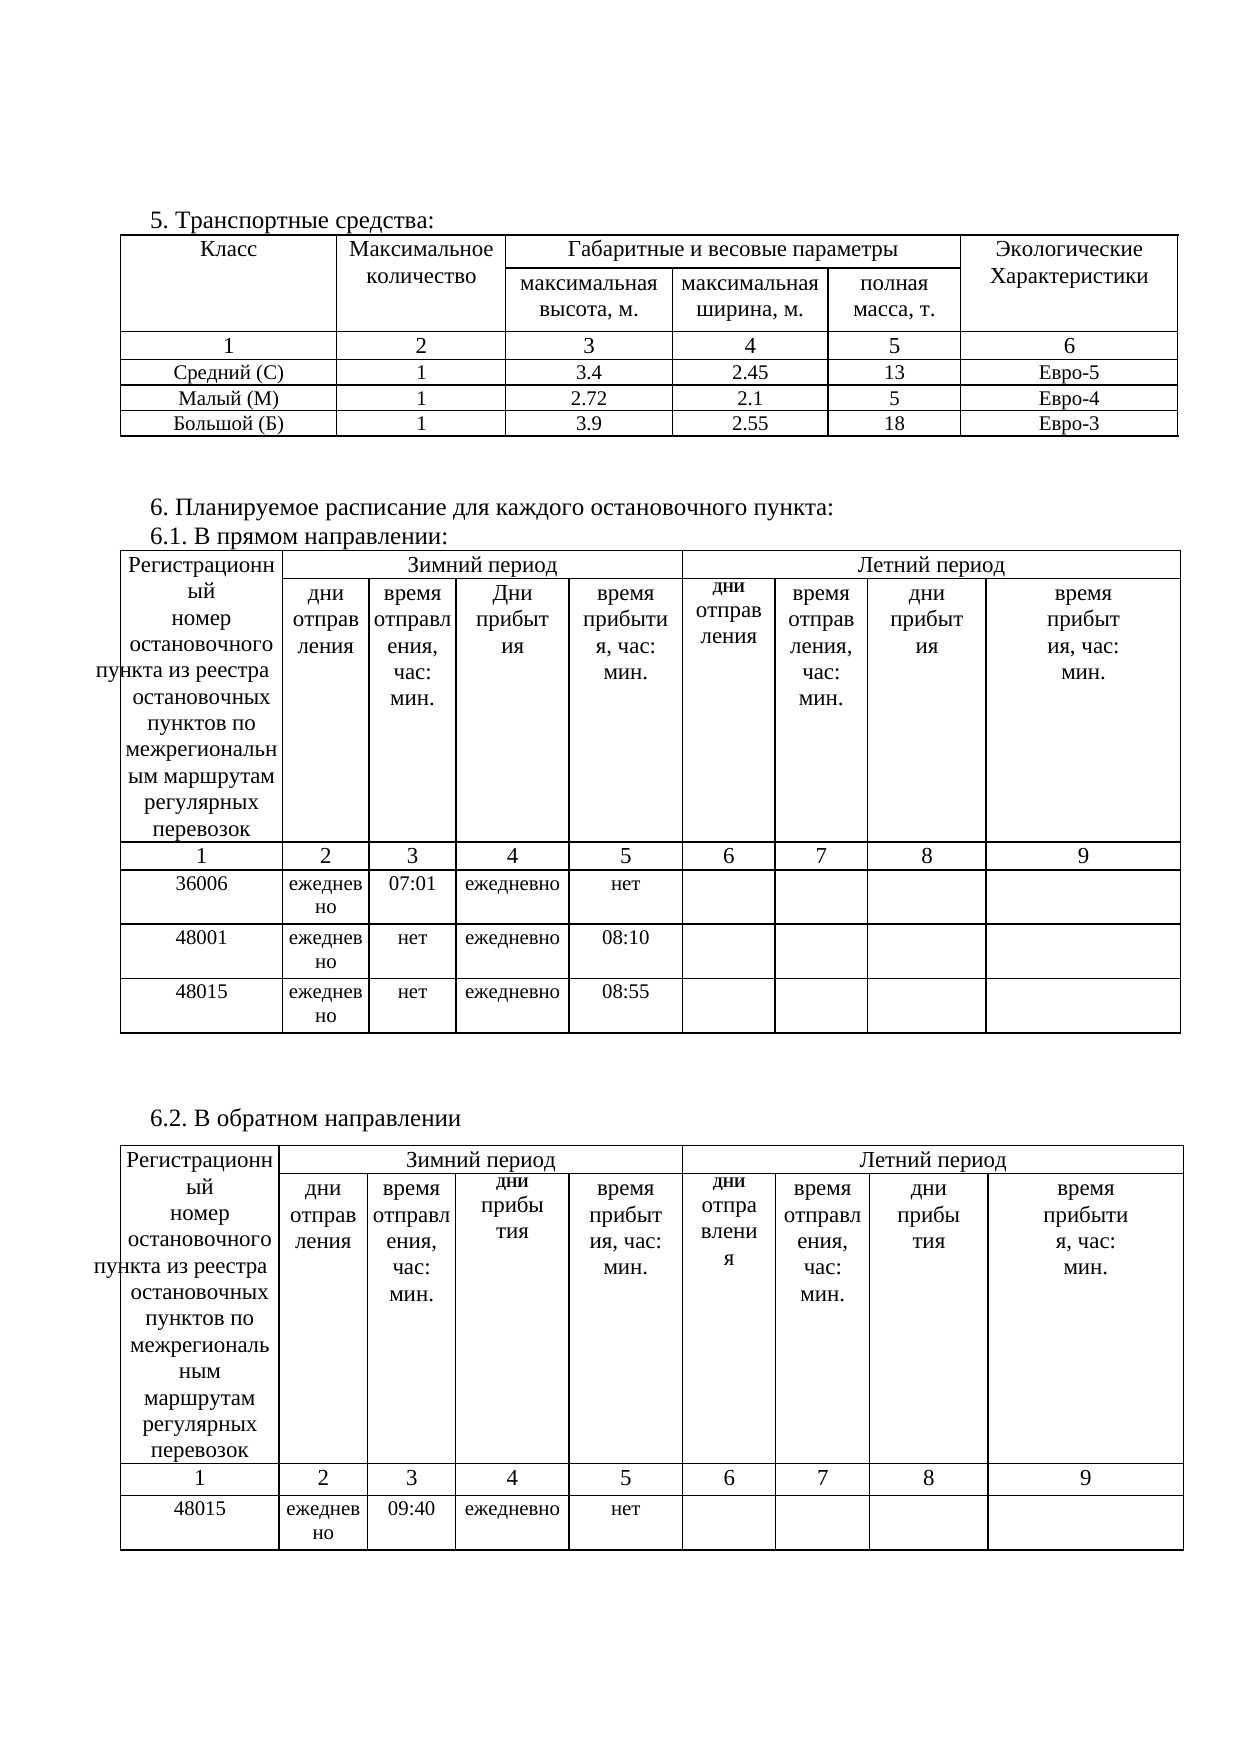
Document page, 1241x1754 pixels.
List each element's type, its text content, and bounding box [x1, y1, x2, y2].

table_cell 48015 [121, 1496, 278, 1549]
table_cell [868, 871, 985, 923]
table_cell [683, 979, 774, 1032]
table_cell Евро-4 [961, 386, 1177, 410]
table_cell 3.9 [506, 411, 672, 435]
table_cell [989, 1496, 1183, 1549]
table_cell дни отправ ления [280, 1174, 367, 1463]
table_cell 1 [121, 1464, 278, 1494]
table_cell время прибыт ия, час: мин. [570, 1174, 682, 1463]
table_header Летний период [683, 551, 1180, 577]
text 5. Транспортные средства: [150, 205, 1090, 234]
table_cell 1 [121, 332, 336, 358]
table_cell [776, 1496, 869, 1549]
table_cell ежедневно [457, 871, 568, 923]
table_cell время отправл ения, час: мин. [776, 1174, 869, 1463]
table_cell [683, 1496, 775, 1549]
table_cell Средний (С) [121, 360, 336, 384]
table_cell нет [370, 979, 455, 1032]
table_cell нет [370, 925, 455, 978]
table_cell [776, 979, 867, 1032]
table_cell Евро-5 [961, 360, 1177, 384]
table_cell 08:10 [570, 925, 682, 978]
table_cell [683, 925, 774, 978]
table_cell Малый (М) [121, 386, 336, 410]
table_cell 8 [870, 1464, 987, 1494]
table_cell 4 [673, 332, 827, 358]
table_cell ежедневно [283, 871, 368, 923]
table_cell 9 [989, 1464, 1183, 1494]
table_header Зимний период [280, 1146, 682, 1173]
table_cell нет [570, 871, 682, 923]
table_cell максимальная ширина, м. [673, 269, 827, 331]
table_cell 36006 [121, 871, 282, 923]
table_cell 2.72 [506, 386, 672, 410]
table_cell 9 [987, 843, 1180, 869]
table_cell дни прибы тия [870, 1174, 987, 1463]
table_cell 3.4 [506, 360, 672, 384]
table_cell 48015 [121, 979, 282, 1032]
table_cell 2 [280, 1464, 367, 1494]
table_cell 8 [868, 843, 985, 869]
table_cell Дни прибыт ия [457, 579, 568, 841]
text 6.1. В прямом направлении: [150, 521, 1090, 549]
table_cell [987, 925, 1180, 978]
table_cell [868, 979, 985, 1032]
table_cell 2 [337, 332, 505, 358]
table_header Регистрационный номер остановочного пункта из реестра остановочных пунктов по межрегиональным маршрутам регулярных перевозок [121, 551, 282, 841]
table_cell ДНИ отправ ления [683, 579, 774, 841]
table_cell 2.45 [673, 360, 827, 384]
table_cell [987, 979, 1180, 1032]
table_header Летний период [683, 1146, 1183, 1173]
table_cell время отправл ения, час: мин. [370, 579, 455, 841]
table_cell [776, 871, 867, 923]
table_cell 1 [337, 411, 505, 435]
table_cell 18 [829, 411, 960, 435]
table_cell максимальная высота, м. [506, 269, 672, 331]
table_cell 2.1 [673, 386, 827, 410]
text 6. Планируемое расписание для каждого остановочного пункта: [150, 492, 1090, 521]
table_cell ежедневно [457, 925, 568, 978]
table_cell 3 [506, 332, 672, 358]
table_cell [868, 925, 985, 978]
table_cell 7 [776, 1464, 869, 1494]
table_cell 5 [570, 843, 682, 869]
table_cell 1 [337, 360, 505, 384]
table_cell ежедневно [283, 979, 368, 1032]
table_cell 48001 [121, 925, 282, 978]
table_cell 5 [570, 1464, 682, 1494]
table_header Зимний период [283, 551, 682, 577]
table_cell ежедневно [457, 979, 568, 1032]
table_cell время прибыти я, час: мин. [570, 579, 682, 841]
table_cell 4 [456, 1464, 568, 1494]
table_cell ДНИ отпра влени я [683, 1174, 775, 1463]
table_cell 2 [283, 843, 368, 869]
table_cell [987, 871, 1180, 923]
table_header Габаритные и весовые параметры [506, 236, 960, 267]
table_cell 3 [368, 1464, 455, 1494]
table_cell ежедневно [280, 1496, 367, 1549]
table_header Экологические Характеристики [961, 236, 1177, 331]
table_cell 09:40 [368, 1496, 455, 1549]
table_cell 1 [121, 843, 282, 869]
table_cell нет [570, 1496, 682, 1549]
table_cell время прибыти я, час: мин. [989, 1174, 1183, 1463]
table_cell дни отправ ления [283, 579, 368, 841]
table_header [121, 1146, 278, 1463]
table_cell Евро-3 [961, 411, 1177, 435]
table_cell 13 [829, 360, 960, 384]
table_cell [776, 925, 867, 978]
table_cell время отправ ления, час: мин. [776, 579, 867, 841]
text 6.2. В обратном направлении [150, 1103, 1090, 1132]
table_cell 6 [961, 332, 1177, 358]
table_cell время прибыт ия, час: мин. [987, 579, 1180, 841]
table_header Класс [121, 236, 336, 331]
table_cell 6 [683, 843, 774, 869]
table_cell время отправл ения, час: мин. [368, 1174, 455, 1463]
table_cell полная масса, т. [829, 269, 960, 331]
table_cell ежедневно [456, 1496, 568, 1549]
table_cell [683, 871, 774, 923]
table_cell 2.55 [673, 411, 827, 435]
table_cell 7 [776, 843, 867, 869]
table_cell 5 [829, 386, 960, 410]
table_cell 6 [683, 1464, 775, 1494]
table_cell 3 [370, 843, 455, 869]
table_cell дни прибыт ия [868, 579, 985, 841]
table_cell ежедневно [283, 925, 368, 978]
table_cell ДНИ прибы тия [456, 1174, 568, 1463]
table_cell 1 [337, 386, 505, 410]
table_cell 5 [829, 332, 960, 358]
table_cell Большой (Б) [121, 411, 336, 435]
table_cell [870, 1496, 987, 1549]
table_cell 4 [457, 843, 568, 869]
table_cell 08:55 [570, 979, 682, 1032]
table_header Максимальное количество [337, 236, 505, 331]
table_cell 07:01 [370, 871, 455, 923]
